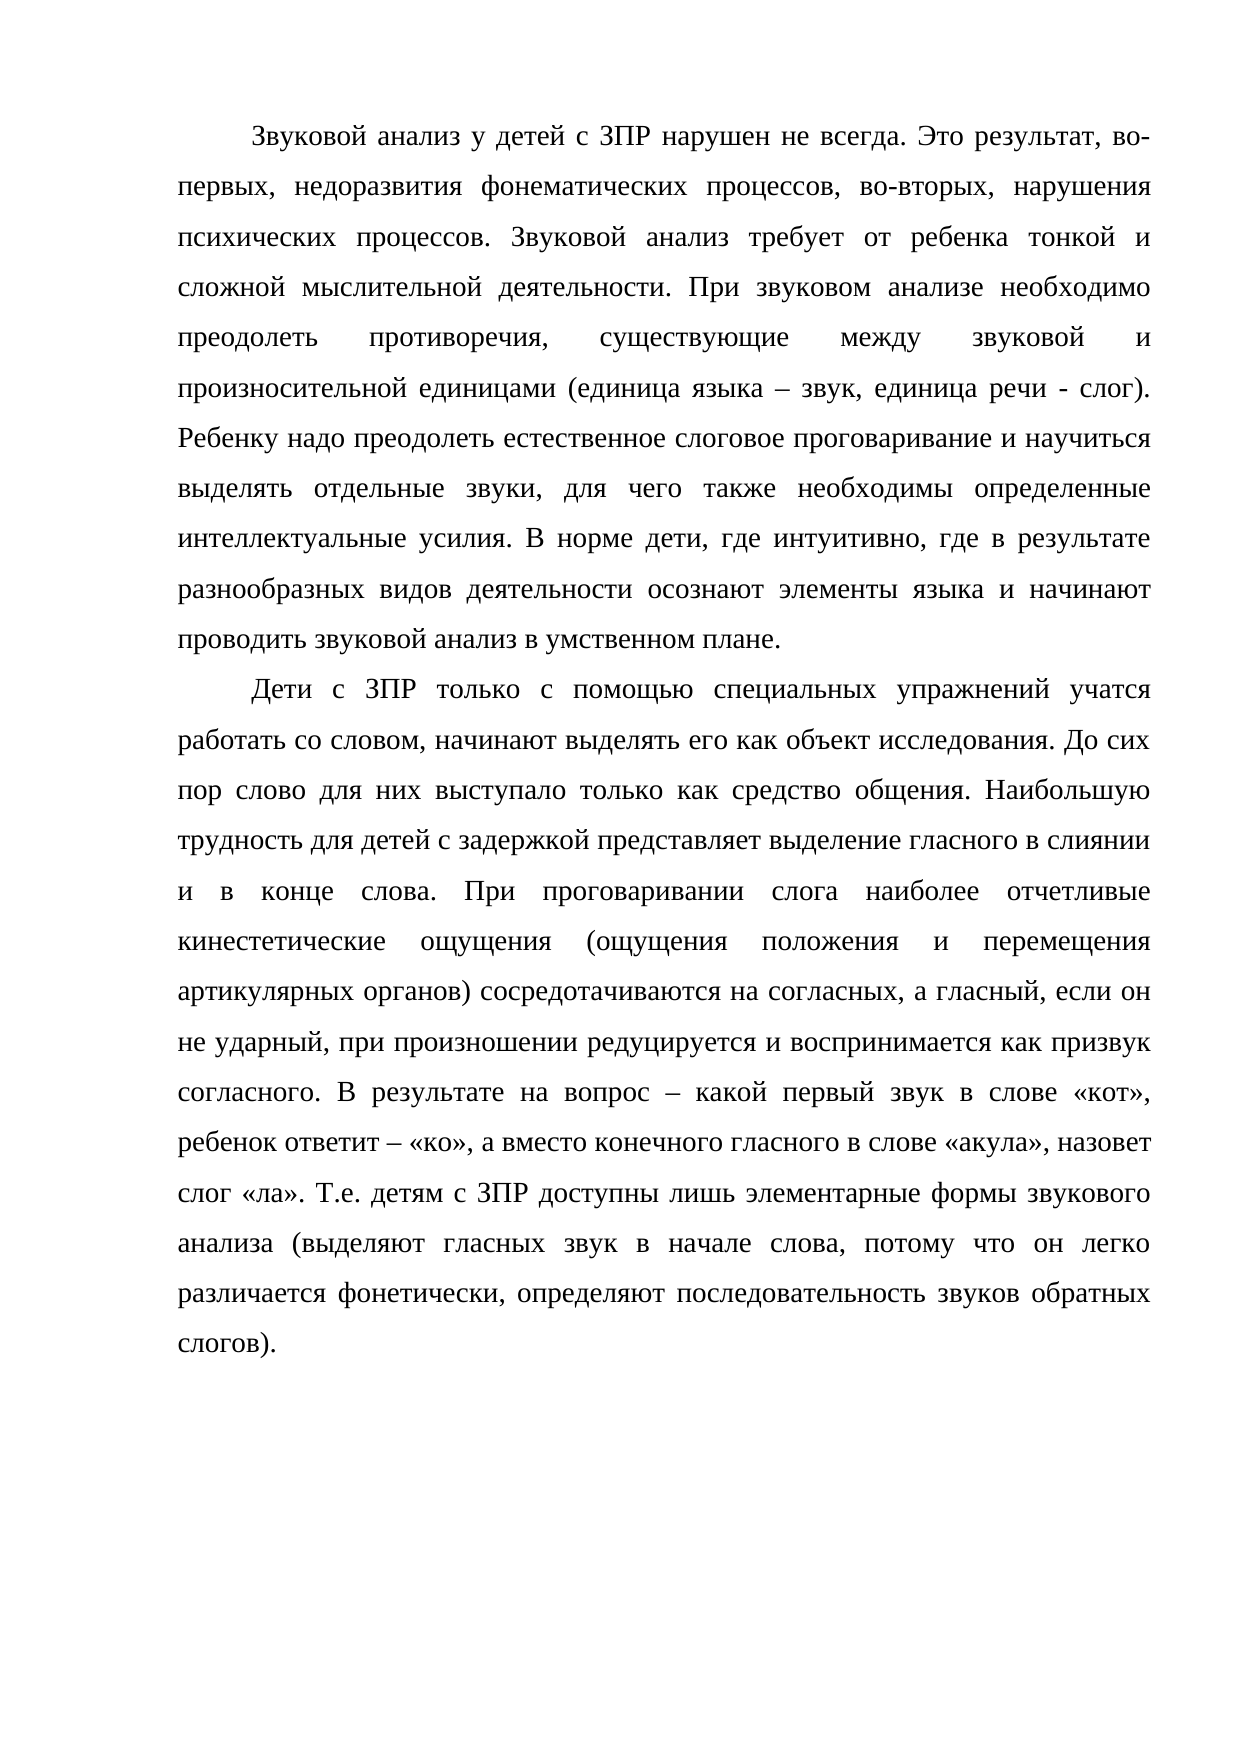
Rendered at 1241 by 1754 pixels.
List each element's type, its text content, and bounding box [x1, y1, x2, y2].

text Дети с ЗПР только с помощью специальных упражнений учатся работать со словом, начинают выделять его как объект исследования. До сих пор слово для них выступало только как средство общения. Наибольшую трудность для детей с задержкой представляет выделение гласного в слиянии и в конце слова. При проговаривании слога наиболее отчетливые кинестетические ощущения (ощущения положения и перемещения артикулярных органов) сосредотачиваются на согласных, а гласный, если он не ударный, при произношении редуцируется и воспринимается как призвук согласного. В результате на вопрос – какой первый звук в слове «кот», ребенок ответит – «ко», а вместо конечного гласного в слове «акула», назовет слог «ла». Т.е. детям с ЗПР доступны лишь элементарные формы звукового анализа (выделяют гласных звук в начале слова, потому что он легко различается фонетически, определяют последовательность звуков обратных слогов). [177, 672, 1152, 1359]
text Звуковой анализ у детей с ЗПР нарушен не всегда. Это результат, во-первых, недоразвития фонематических процессов, во-вторых, нарушения психических процессов. Звуковой анализ требует от ребенка тонкой и сложной мыслительной деятельности. При звуковом анализе необходимо преодолеть противоречия, существующие между звуковой и произносительной единицами (единица языка – звук, единица речи - слог). Ребенку надо преодолеть естественное слоговое проговаривание и научиться выделять отдельные звуки, для чего также необходимы определенные интеллектуальные усилия. В норме дети, где интуитивно, где в результате разнообразных видов деятельности осознают элементы языка и начинают проводить звуковой анализ в умственном плане. [177, 118, 1152, 655]
